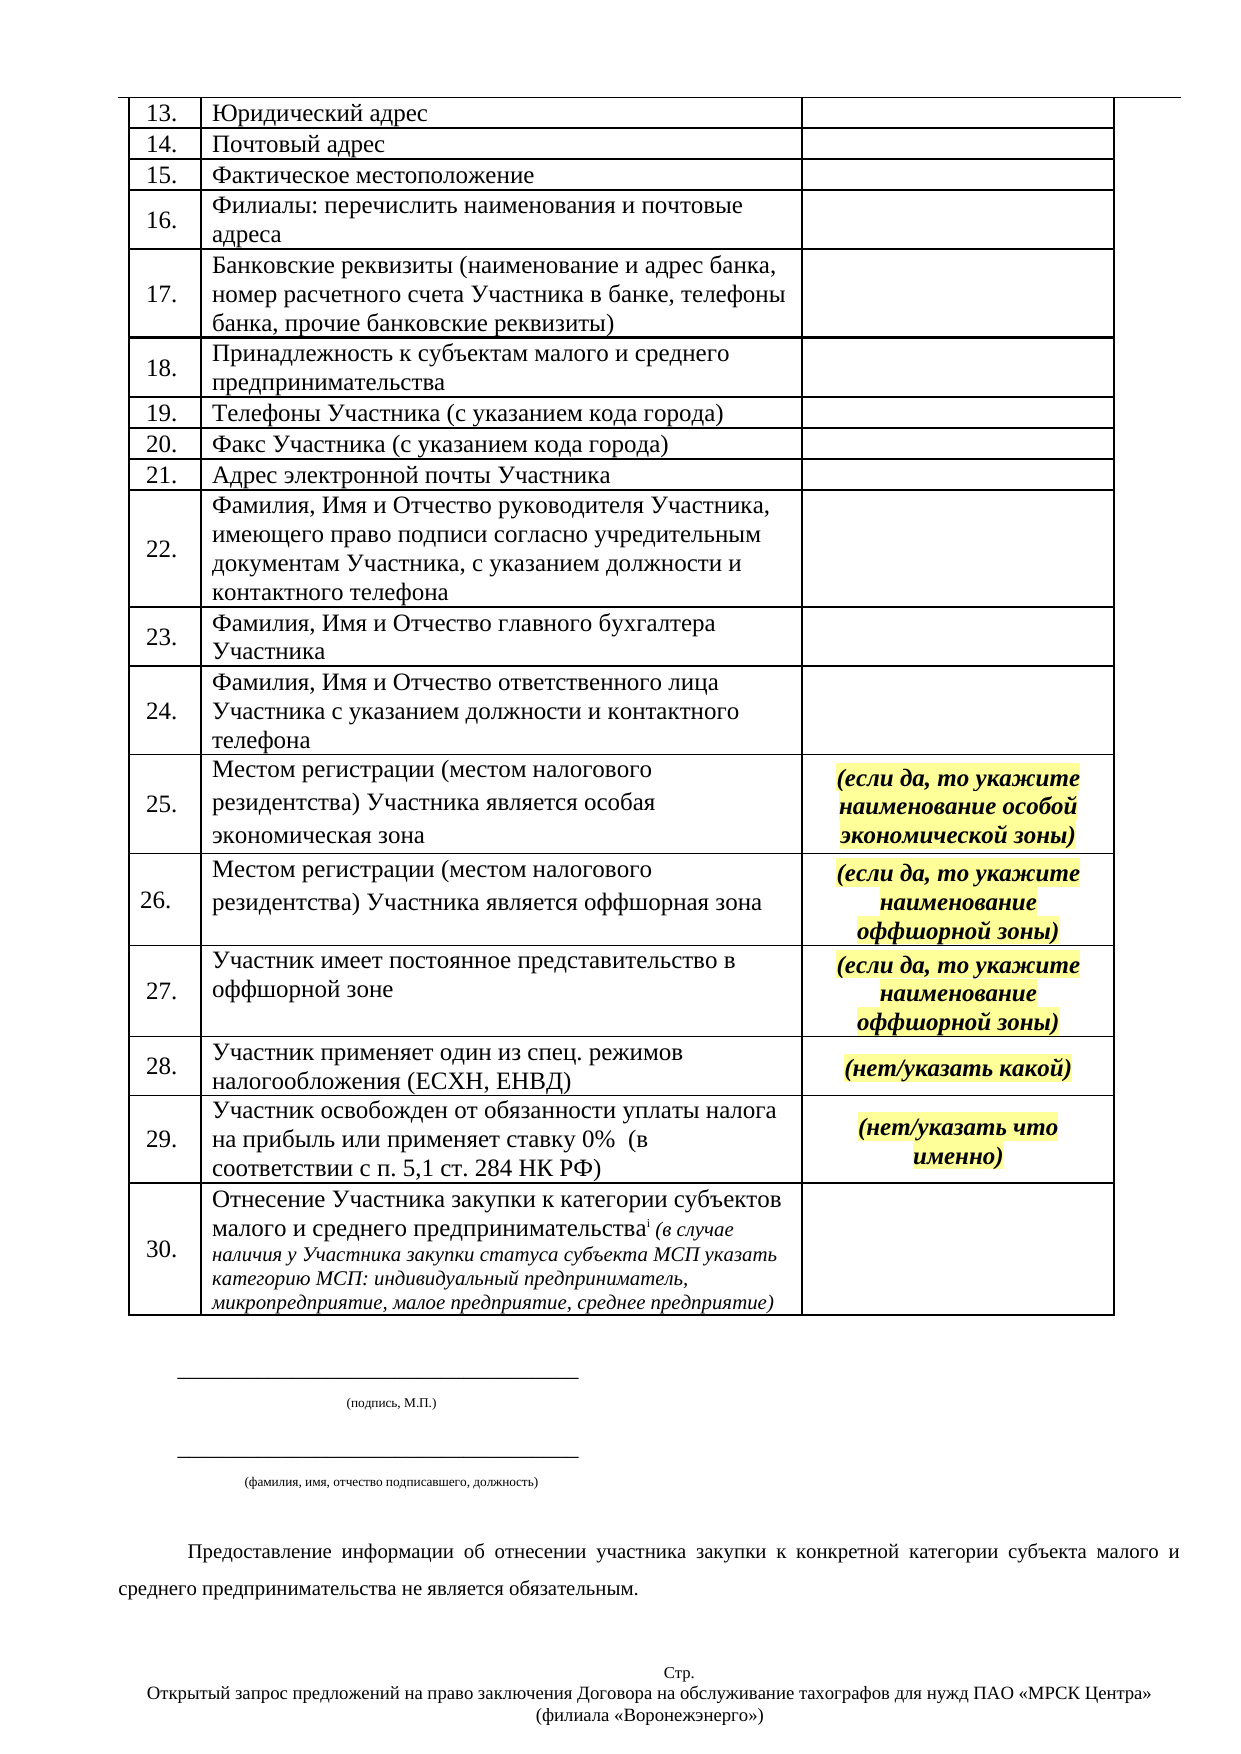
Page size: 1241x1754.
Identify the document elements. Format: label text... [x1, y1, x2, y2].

table_cell [130, 429, 200, 458]
table_cell [803, 398, 1113, 427]
table_cell (если да, то укажите наименование оффшорной зоны) [803, 946, 1113, 1036]
table_cell [130, 608, 200, 665]
table_cell [130, 1184, 200, 1314]
text ___________________________________ [118, 1434, 605, 1461]
table_cell [130, 250, 200, 336]
table_header Юридический адрес [202, 98, 801, 127]
table_cell [803, 429, 1113, 458]
table_cell Фамилия, Имя и Отчество главного бухгалтера Участника [202, 608, 801, 665]
text ___________________________________ [118, 1355, 605, 1382]
table_cell Почтовый адрес [202, 129, 801, 158]
table_cell Факс Участника (с указанием кода города) [202, 429, 801, 458]
table_cell Филиалы: перечислить наименования и почтовые адреса [202, 191, 801, 248]
table_cell [130, 460, 200, 488]
table_cell [130, 667, 200, 753]
table_cell [130, 398, 200, 427]
table_cell Участник освобожден от обязанности уплаты налога на прибыль или применяет ставку 0% (в соответствии с п. 5,1 ст. 284 НК РФ) [202, 1096, 801, 1182]
table_cell Адрес электронной почты Участника [202, 460, 801, 488]
table_cell [803, 608, 1113, 665]
table_cell [803, 160, 1113, 188]
table_cell [130, 160, 200, 188]
text Предоставление информации об отнесении участника закупки к конкретной категории субъекта малого и среднего предпринимательства не является обязательным. [118, 1539, 1181, 1599]
table_cell [803, 129, 1113, 158]
table_cell Телефоны Участника (с указанием кода города) [202, 398, 801, 427]
table_cell [803, 250, 1113, 336]
table_cell [130, 755, 200, 853]
table_cell [130, 191, 200, 248]
table_cell [803, 191, 1113, 248]
table_cell Местом регистрации (местом налогового резидентства) Участника является оффшорная зона [202, 854, 801, 944]
table_cell (нет/указать что именно) [803, 1096, 1113, 1182]
table_cell [130, 1096, 200, 1182]
table_cell Банковские реквизиты (наименование и адрес банка, номер расчетного счета Участника в банке, телефоны банка, прочие банковские реквизиты) [202, 250, 801, 336]
table_cell [130, 854, 200, 944]
table_cell [130, 339, 200, 396]
table_cell Принадлежность к субъектам малого и среднего предпринимательства [202, 339, 801, 396]
table_header [130, 98, 200, 127]
table_cell (нет/указать какой) [803, 1037, 1113, 1094]
table_cell (если да, то укажите наименование особой экономической зоны) [803, 755, 1113, 853]
table_cell Фамилия, Имя и Отчество ответственного лица Участника с указанием должности и контактного телефона [202, 667, 801, 753]
text (фамилия, имя, отчество подписавшего, должность) [118, 1474, 605, 1500]
table_cell [130, 129, 200, 158]
table_cell Отнесение Участника закупки к категории субъектов малого и среднего предпринимательства (в случае наличия у Участника закупки статуса субъекта МСП указать категорию МСП: индивидуальный предприниматель, микропредприятие, малое предприятие, среднее предприятие) [202, 1184, 801, 1314]
table_cell Местом регистрации (местом налогового резидентства) Участника является особая экономическая зона [202, 755, 801, 853]
table_cell Фактическое местоположение [202, 160, 801, 188]
table_cell [803, 1184, 1113, 1314]
table_cell Фамилия, Имя и Отчество руководителя Участника, имеющего право подписи согласно учредительным документам Участника, с указанием должности и контактного телефона [202, 491, 801, 606]
table_header [803, 98, 1113, 127]
table_cell (если да, то укажите наименование оффшорной зоны) [803, 854, 1113, 944]
table_cell Участник применяет один из спец. режимов налогообложения (ЕСХН, ЕНВД) [202, 1037, 801, 1094]
table_cell Участник имеет постоянное представительство в оффшорной зоне [202, 946, 801, 1036]
table_cell [130, 946, 200, 1036]
table_cell [803, 667, 1113, 753]
table_cell [803, 491, 1113, 606]
table_cell [803, 339, 1113, 396]
text (подпись, М.П.) [118, 1395, 605, 1421]
table_cell [130, 1037, 200, 1094]
table_cell [130, 491, 200, 606]
table_cell [803, 460, 1113, 488]
